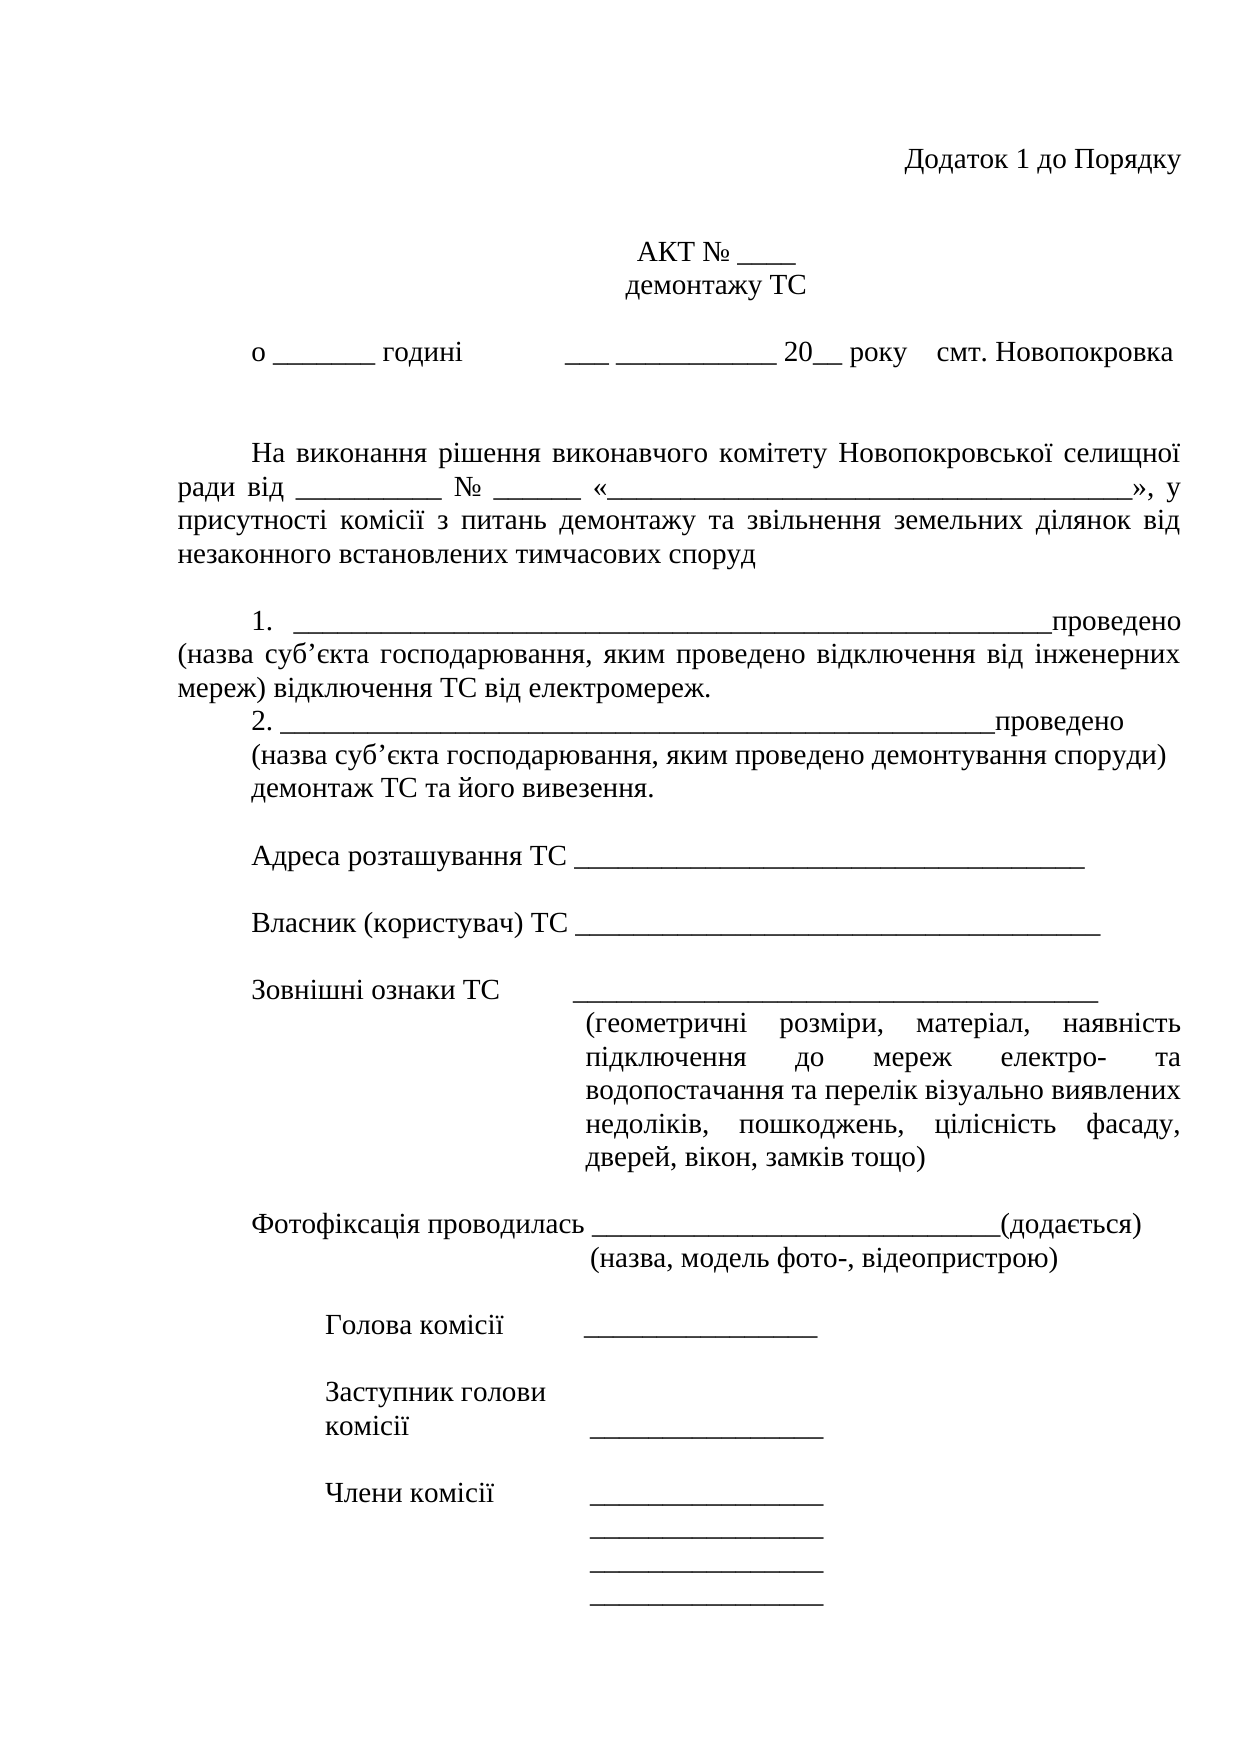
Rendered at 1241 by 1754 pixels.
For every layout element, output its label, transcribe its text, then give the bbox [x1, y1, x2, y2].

text Заступник голови [177, 1374, 1181, 1408]
text Члени комісії ________________ [177, 1475, 1181, 1508]
text Додаток 1 до Порядку [177, 141, 1181, 174]
text Адреса розташування ТС ___________________________________ [177, 838, 1181, 871]
text о _______ годині ___ ___________ 20__ року смт. Новопокровка [177, 334, 1181, 368]
text АКТ № ____ [177, 234, 1181, 267]
text (геометричні розміри, матеріал, наявність підключення до мереж електро- та водопостачання та перелік візуально виявлених недоліків, пошкоджень, цілісність фасаду, дверей, вікон, замків тощо) [585, 1005, 1181, 1173]
text ________________ [177, 1542, 1181, 1576]
text Голова комісії ________________ [177, 1307, 1181, 1341]
text (назва суб’єкта господарювання, яким проведено демонтування споруди) [177, 737, 1181, 771]
text Власник (користувач) ТС ____________________________________ [177, 905, 1181, 938]
text комісії ________________ [177, 1408, 1181, 1441]
text На виконання рішення виконавчого комітету Новопокровської селищної ради від __________ № ______ «____________________________________», у присутності комісії з питань демонтажу та звільнення земельних ділянок від незаконного встановлених тимчасових споруд [177, 435, 1181, 569]
text ________________ [177, 1508, 1181, 1542]
text демонтажу ТС [177, 267, 1181, 301]
text ________________ [177, 1576, 1181, 1609]
text Фотофіксація проводилась ____________________________(додається) [177, 1207, 1181, 1240]
text Зовнішні ознаки ТС ____________________________________ [177, 972, 1181, 1005]
text 1. ____________________________________________________проведено (назва суб’єкта господарювання, яким проведено відключення від інженерних мереж) відключення ТС від електромереж. [177, 603, 1181, 703]
text демонтаж ТС та його вивезення. [177, 771, 1181, 804]
text (назва, модель фото-, відеопристрою) [177, 1240, 1181, 1274]
text 2. _________________________________________________проведено [177, 703, 1181, 737]
